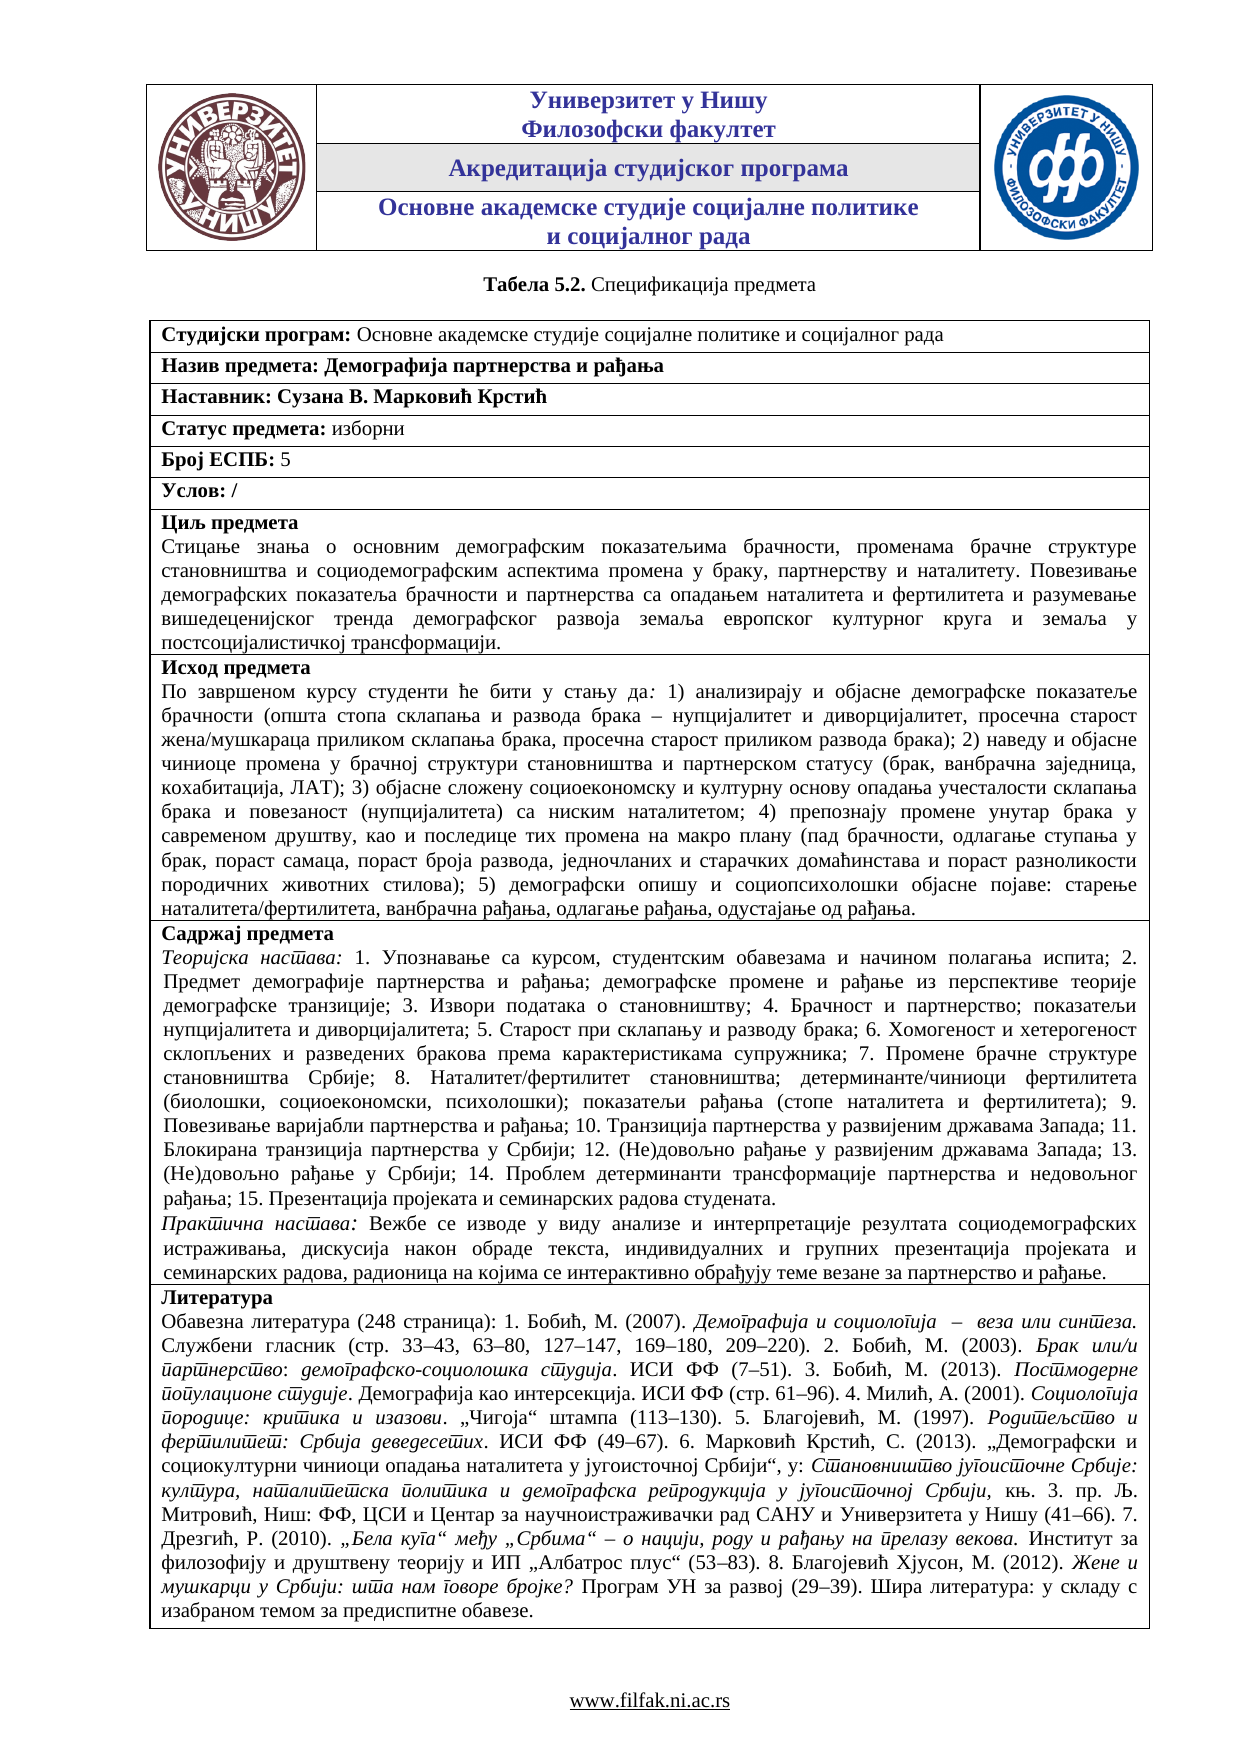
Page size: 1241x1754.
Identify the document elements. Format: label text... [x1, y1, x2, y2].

table_cell Статус предмета: изборни [151, 416, 1149, 446]
table_cell Циљ предмета Стицање знања о основним демографским показатељима брачности, променама брачне структуре становништва и социодемографским аспектима промена у браку, партнерству и наталитету. Повезивање демографских показатеља брачности и партнерства са опадањем наталитета и фертилитета и разумевање вишедеценијског тренда демографског развоја земаља европског културног круга и земаља у постсоцијалистичкој трансформацији. [151, 510, 1149, 654]
table_cell Литература Обавезна литература (248 страница): 1. Бобић, М. (2007). Демографија и социологија – веза или синтеза. Службени гласник (стр. 33–43, 63–80, 127–147, 169–180, 209–220). 2. Бобић, М. (2003). Брак или/и партнерство: демографско-социолошка студија. ИСИ ФФ (7–51). 3. Бобић, М. (2013). Постмодерне популационе студије. Демографија као интерсекција. ИСИ ФФ (стр. 61–96). 4. Милић, А. (2001). Социологија породице: критика и изазови. „Чигоја“ штампа (113–130). 5. Благојевић, М. (1997). Родитељство и фертилитет: Србија деведесетих. ИСИ ФФ (49–67). 6. Марковић Крстић, С. (2013). „Демографски и социокултурни чиниоци опадања наталитета у југоисточној Србији“, у: Становништво југоисточне Србије: култура, наталитетска политика и демографска репродукција у југоисточној Србији, књ. 3. пр. Љ. Митровић, Ниш: ФФ, ЦСИ и Центар за научноистраживачки рад САНУ и Универзитета у Нишу (41–66). 7. Дрезгић, Р. (2010). „Бела куга“ међу „Србима“ – о нацији, роду и рађању на прелазу векова. Институт за филозофију и друштвену теорију и ИП „Албатрос плус“ (53–83). 8. Благојевић Хјусон, М. (2012). Жене и мушкарци у Србији: шта нам говоре бројке? Програм УН за развој (29–39). Шира литература: у складу с изабраном темом за предиспитне обавезе. [151, 1285, 1149, 1628]
table_cell Број ЕСПБ: 5 [151, 447, 1149, 477]
picture [991, 92, 1142, 243]
table_header Студијски програм: Основне академске студије социјалне политике и социјалног рада [151, 321, 1149, 352]
table_cell Садржај предмета Теоријска настава: 1. Упознавање са курсом, студентским обавезама и начином полагања испита; 2. Предмет демографије партнерства и рађања; демографске промене и рађање из перспективе теорије демографске транзиције; 3. Извори података о становништву; 4. Брачност и партнерство; показатељи нупцијалитета и диворцијалитета; 5. Старост при склапању и разводу брака; 6. Хомогеност и хетерогеност склопљених и разведених бракова према карактеристикама супружника; 7. Промене брачне структуре становништва Србије; 8. Наталитет/фертилитет становништва; детерминанте/чиниоци фертилитета (биолошки, социоекономски, психолошки); показатељи рађања (стопе наталитета и фертилитета); 9. Повезивање варијабли партнерства и рађања; 10. Транзиција партнерства у развијеним државама Запада; 11. Блокирана транзиција партнерства у Србији; 12. (Не)довољно рађање у развијеним државама Запада; 13. (Не)довољно рађање у Србији; 14. Проблем детерминанти трансформације партнерства и недовољног рађања; 15. Презентација пројеката и семинарских радова студената. Практична настава: Вежбе се изводе у виду анализе и интерпретације резултата социодемографских истраживања, дискусија након обраде текста, индивидуалних и групних презентација пројеката и семинарских радова, радионица на којима се интерактивно обрађују теме везане за партнерство и рађање. [151, 921, 1149, 1284]
table_cell Услов: / [151, 478, 1149, 508]
table_cell Исход предмета Пo зaвршeнoм курсу студeнти ћe бити у стaњу дa: 1) анализирају и објасне демографске показатеље брачности (општа стопа склапања и развода брака – нупцијалитет и диворцијалитет, просечна старост жена/мушкараца приликом склапања брака, просечна старост приликом развода брака); 2) наведу и објасне чиниоце промена у брачној структури становништва и партнерском статусу (брак, ванбрачна заједница, кохабитација, ЛАТ); 3) објасне сложену социоекономску и културну основу опадања учесталости склапања брака и повезаност (нупцијалитета) са ниским наталитетом; 4) препознају промене унутар брака у савременом друштву, као и последице тих промена на макро плану (пад брачности, одлагање ступања у брак, пораст самаца, пораст броја развода, једночланих и старачких домаћинстава и пораст разноликости породичних животних стилова); 5) демографски опишу и социопсихолошки објасне појаве: старење наталитета/фертилитета, ванбрачна рађања, одлагање рађања, одустајање од рађања. [151, 655, 1149, 920]
table_cell Назив предмета: Демографија партнерства и рађања [151, 353, 1149, 383]
text Табела 5.2. Спецификација предмета [148, 272, 1152, 296]
picture [158, 93, 306, 241]
table_cell Наставник: Сузана В. Марковић Крстић [151, 384, 1149, 414]
